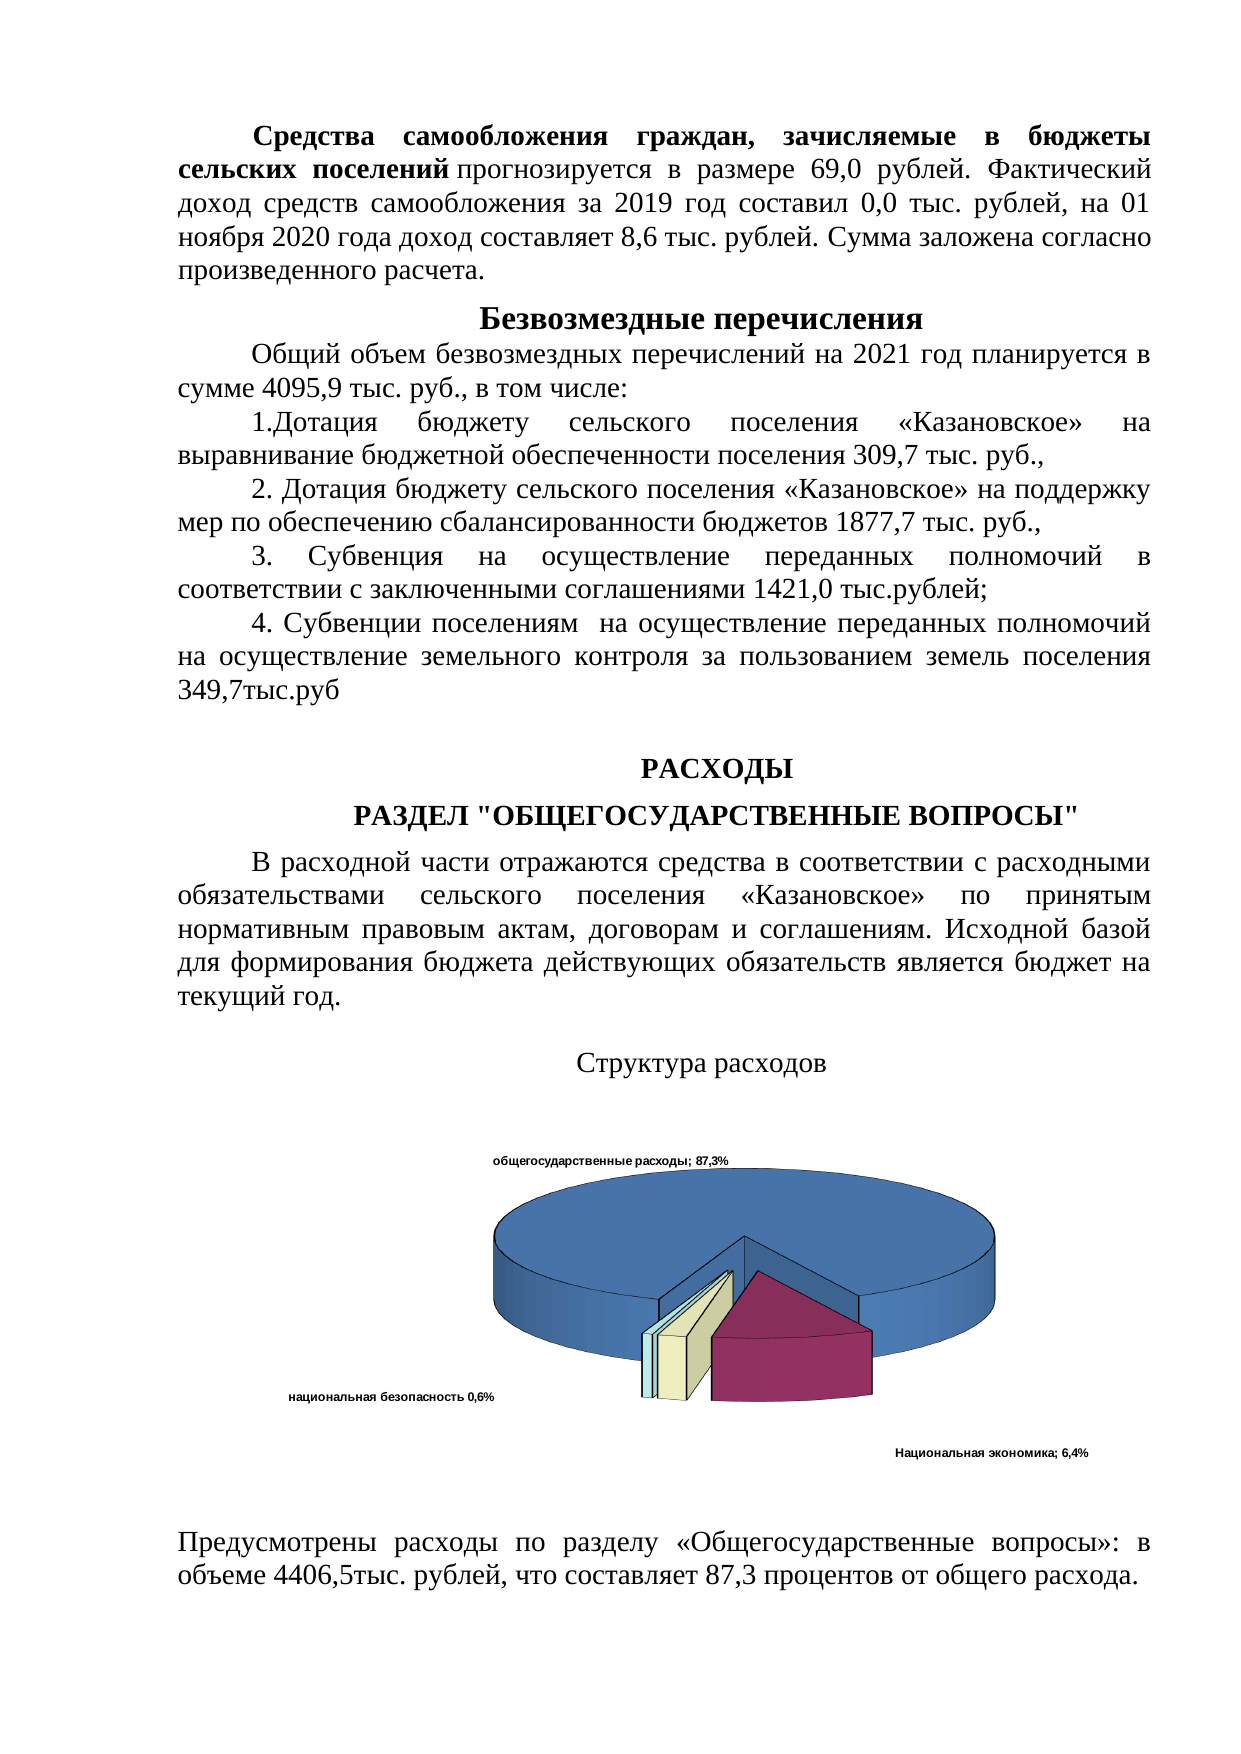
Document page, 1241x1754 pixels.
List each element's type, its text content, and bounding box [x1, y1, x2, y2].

text РАСХОДЫ [282, 752, 1152, 785]
text 3. Субвенция на осуществление переданных полномочий в соответствии с заключенными соглашениями 1421,0 тыс.рублей; [177, 538, 1152, 605]
text В расходной части отражаются средства в соответствии с расходными обязательствами сельского поселения «Казановское» по принятым нормативным правовым актам, договорам и соглашениям. Исходной базой для формирования бюджета действующих обязательств является бюджет на текущий год. [177, 844, 1152, 1011]
text 4. Субвенции поселениям на осуществление переданных полномочий на осуществление земельного контроля за пользованием земель поселения 349,7тыс.руб [177, 605, 1152, 706]
text Общий объем безвозмездных перечислений на 2021 год планируется в сумме 4095,9 тыс. руб., в том числе: [177, 337, 1152, 404]
text 2. Дотация бюджету сельского поселения «Казановское» на поддержку мер по обеспечению сбалансированности бюджетов 1877,7 тыс. руб., [177, 471, 1152, 538]
text Предусмотрены расходы по разделу «Общегосударственные вопросы»: в объеме 4406,5тыс. рублей, что составляет 87,3 процентов от общего расхода. [177, 1524, 1152, 1591]
text Структура расходов [177, 1045, 1152, 1078]
text Раздел "Общегосударственные вопросы" [282, 798, 1152, 831]
text 1.Дотация бюджету сельского поселения «Казановское» на выравнивание бюджетной обеспеченности поселения 309,7 тыс. руб., [177, 404, 1152, 471]
text Безвозмездные перечисления [177, 298, 1152, 337]
text Средства самообложения граждан, зачисляемые в бюджеты сельских поселений прогнозируется в размере 69,0 рублей. Фактический доход средств самообложения за 2019 год составил 0,0 тыс. рублей, на 01 ноября 2020 года доход составляет 8,6 тыс. рублей. Сумма заложена согласно произведенного расчета. [178, 118, 1152, 286]
